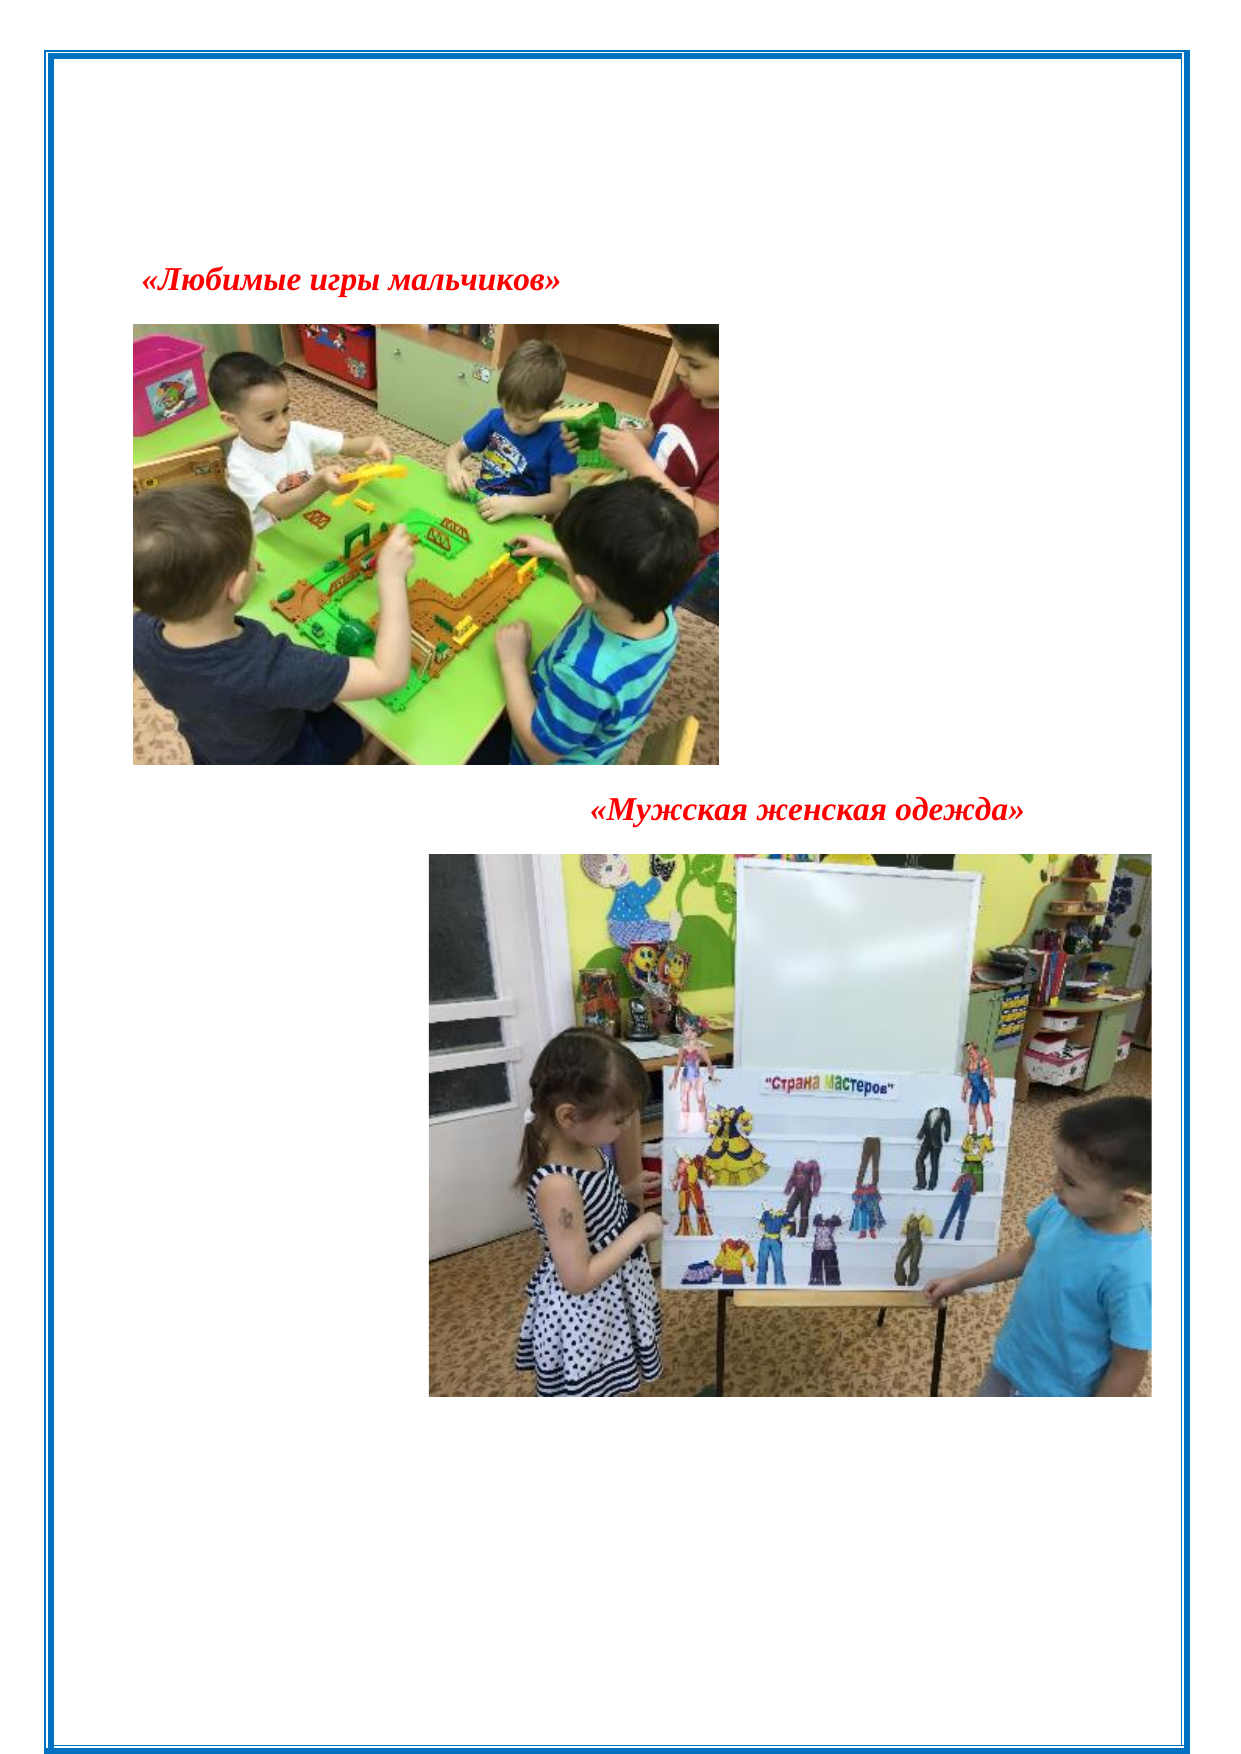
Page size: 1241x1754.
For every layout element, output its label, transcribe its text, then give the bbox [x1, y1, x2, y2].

picture [133, 324, 719, 765]
picture [428, 854, 1152, 1397]
text «Мужская женская одежда» [133, 789, 1152, 827]
text «Любимые игры мальчиков» [133, 259, 1152, 298]
